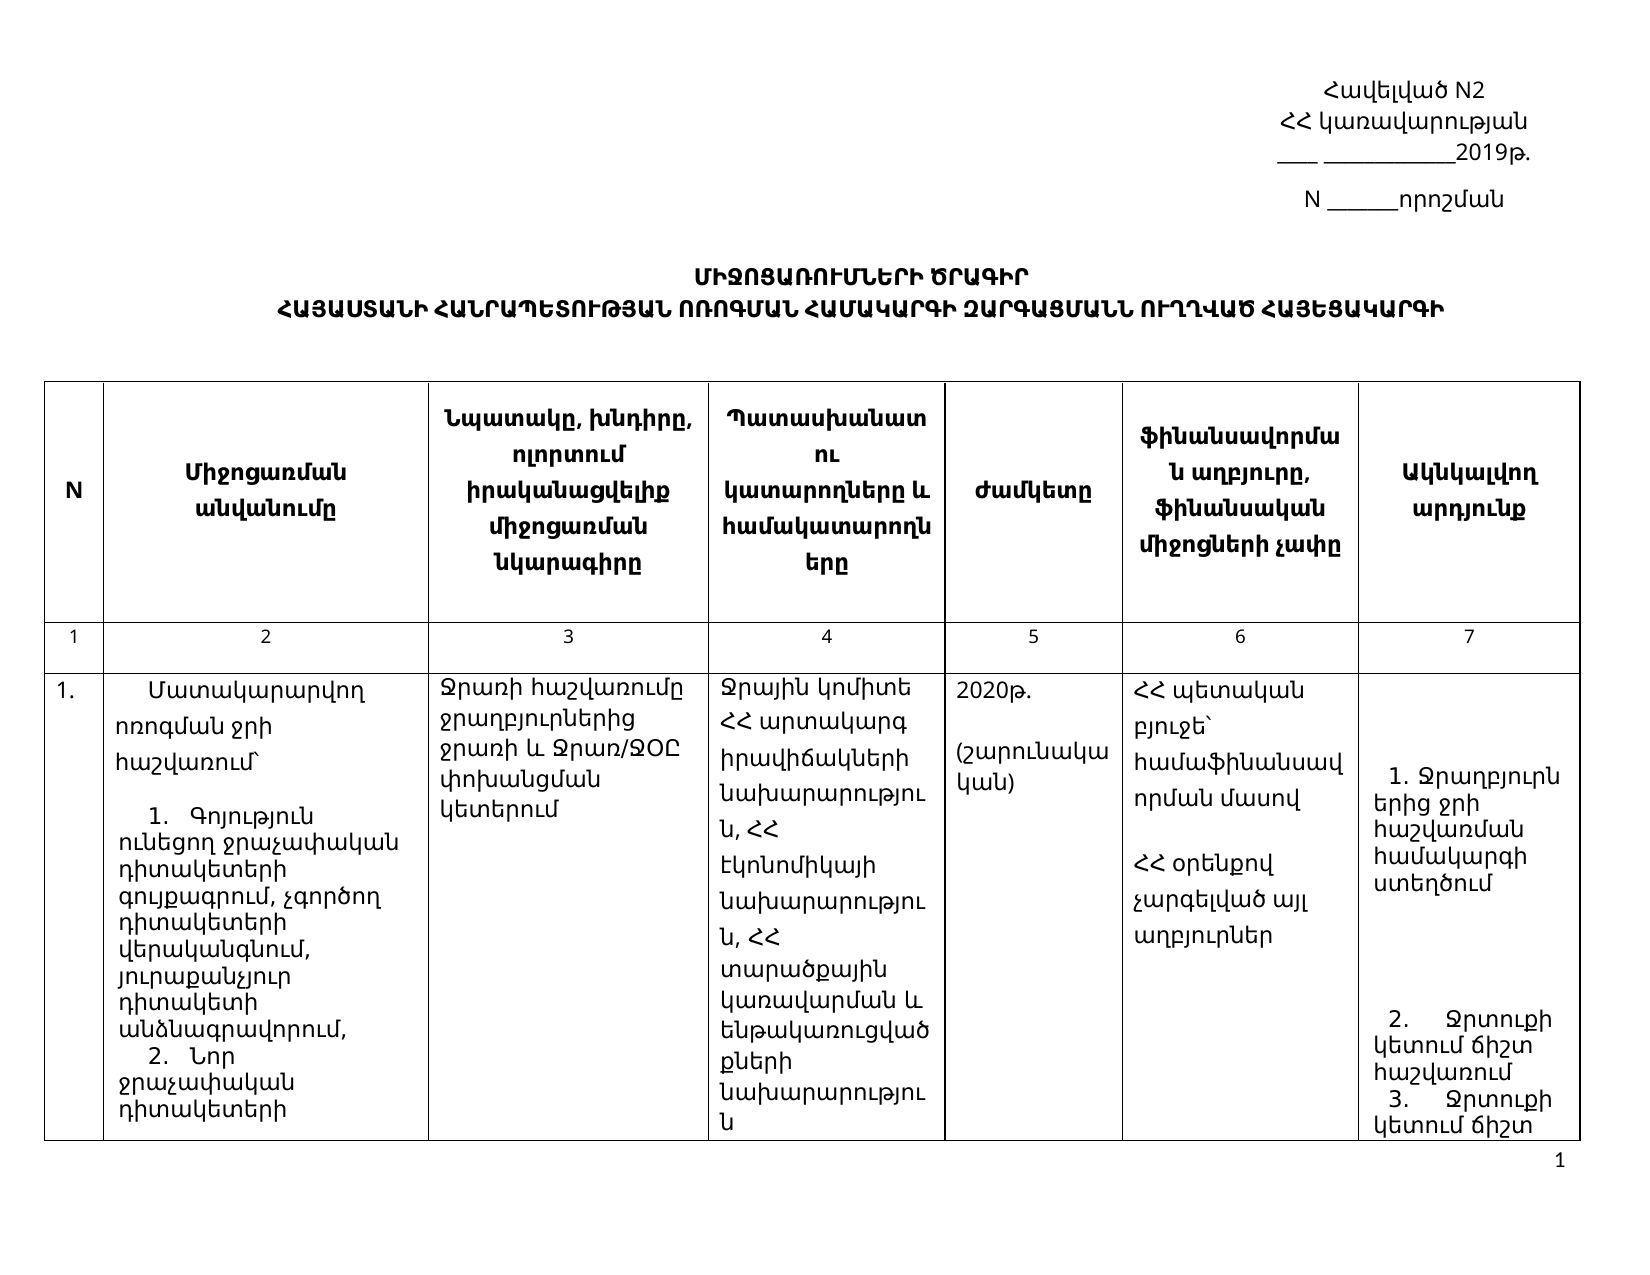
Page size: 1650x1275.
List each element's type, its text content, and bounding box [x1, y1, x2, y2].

table_header Պատասխանատու կատարողները և համակատարողները [709, 382, 945, 622]
text ՀԱՅԱՍՏԱՆԻ ՀԱՆՐԱՊԵՏՈՒԹՅԱՆ ՈՌՈԳՄԱՆ ՀԱՄԱԿԱՐԳԻ ԶԱՐԳԱՑՄԱՆՆ ՈՒՂՂՎԱԾ ՀԱՅԵՑԱԿԱՐԳԻ [118, 293, 1565, 324]
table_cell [429, 674, 708, 1140]
text ՀՀ կառավարության [1243, 105, 1565, 136]
table_cell 1 [45, 623, 103, 673]
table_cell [1359, 674, 1579, 1140]
text N _______որոշման [1243, 183, 1565, 214]
table_cell 5 [946, 623, 1122, 673]
text ՄԻՋՈՑԱՌՈՒՄՆԵՐԻ ԾՐԱԳԻՐ [118, 261, 1565, 293]
table_header ֆինանսավորման աղբյուրը, ֆինանսական միջոցների չափը [1123, 382, 1358, 622]
table_cell 1. [45, 674, 103, 1140]
table_cell 6 [1123, 623, 1358, 673]
table_cell 4 [709, 623, 944, 673]
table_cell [104, 674, 428, 1140]
table_cell 2 [104, 623, 428, 673]
table_header Ակնկալվող արդյունք [1359, 382, 1579, 622]
table_header Միջոցառման անվանումը [104, 382, 428, 622]
table_header Նպատակը, խնդիրը, ոլորտում իրականացվելիք միջոցառման նկարագիրը [429, 382, 708, 622]
table_header N [45, 382, 103, 622]
table_cell 3 [429, 623, 708, 673]
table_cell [709, 674, 944, 1140]
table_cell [946, 674, 1122, 1140]
text ____ _____________2019թ. [1243, 136, 1565, 168]
table_cell 7 [1359, 623, 1579, 673]
text Հավելված N2 [1243, 74, 1565, 105]
table_header ժամկետը [946, 382, 1122, 622]
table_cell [1123, 674, 1358, 1140]
